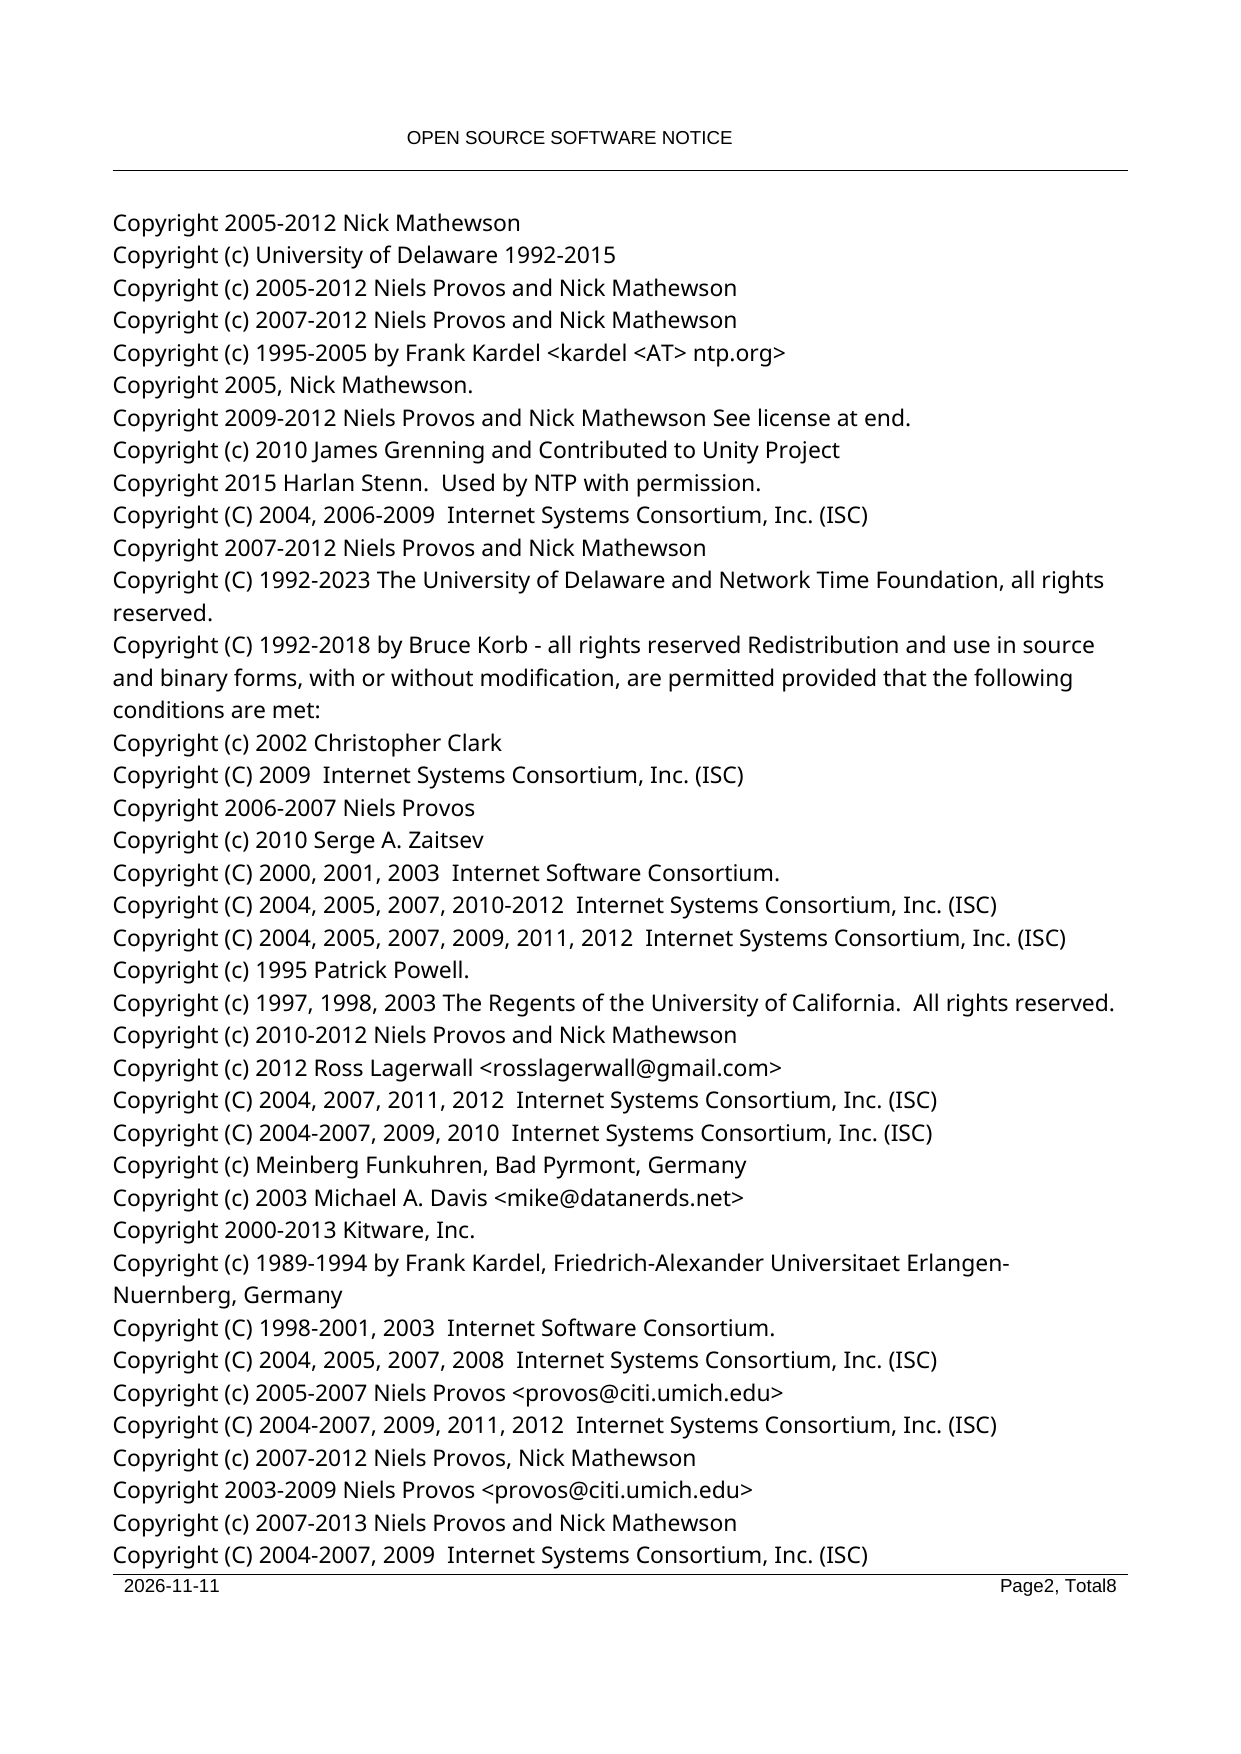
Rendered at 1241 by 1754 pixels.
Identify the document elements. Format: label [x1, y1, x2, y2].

text [112, 206, 1128, 1571]
